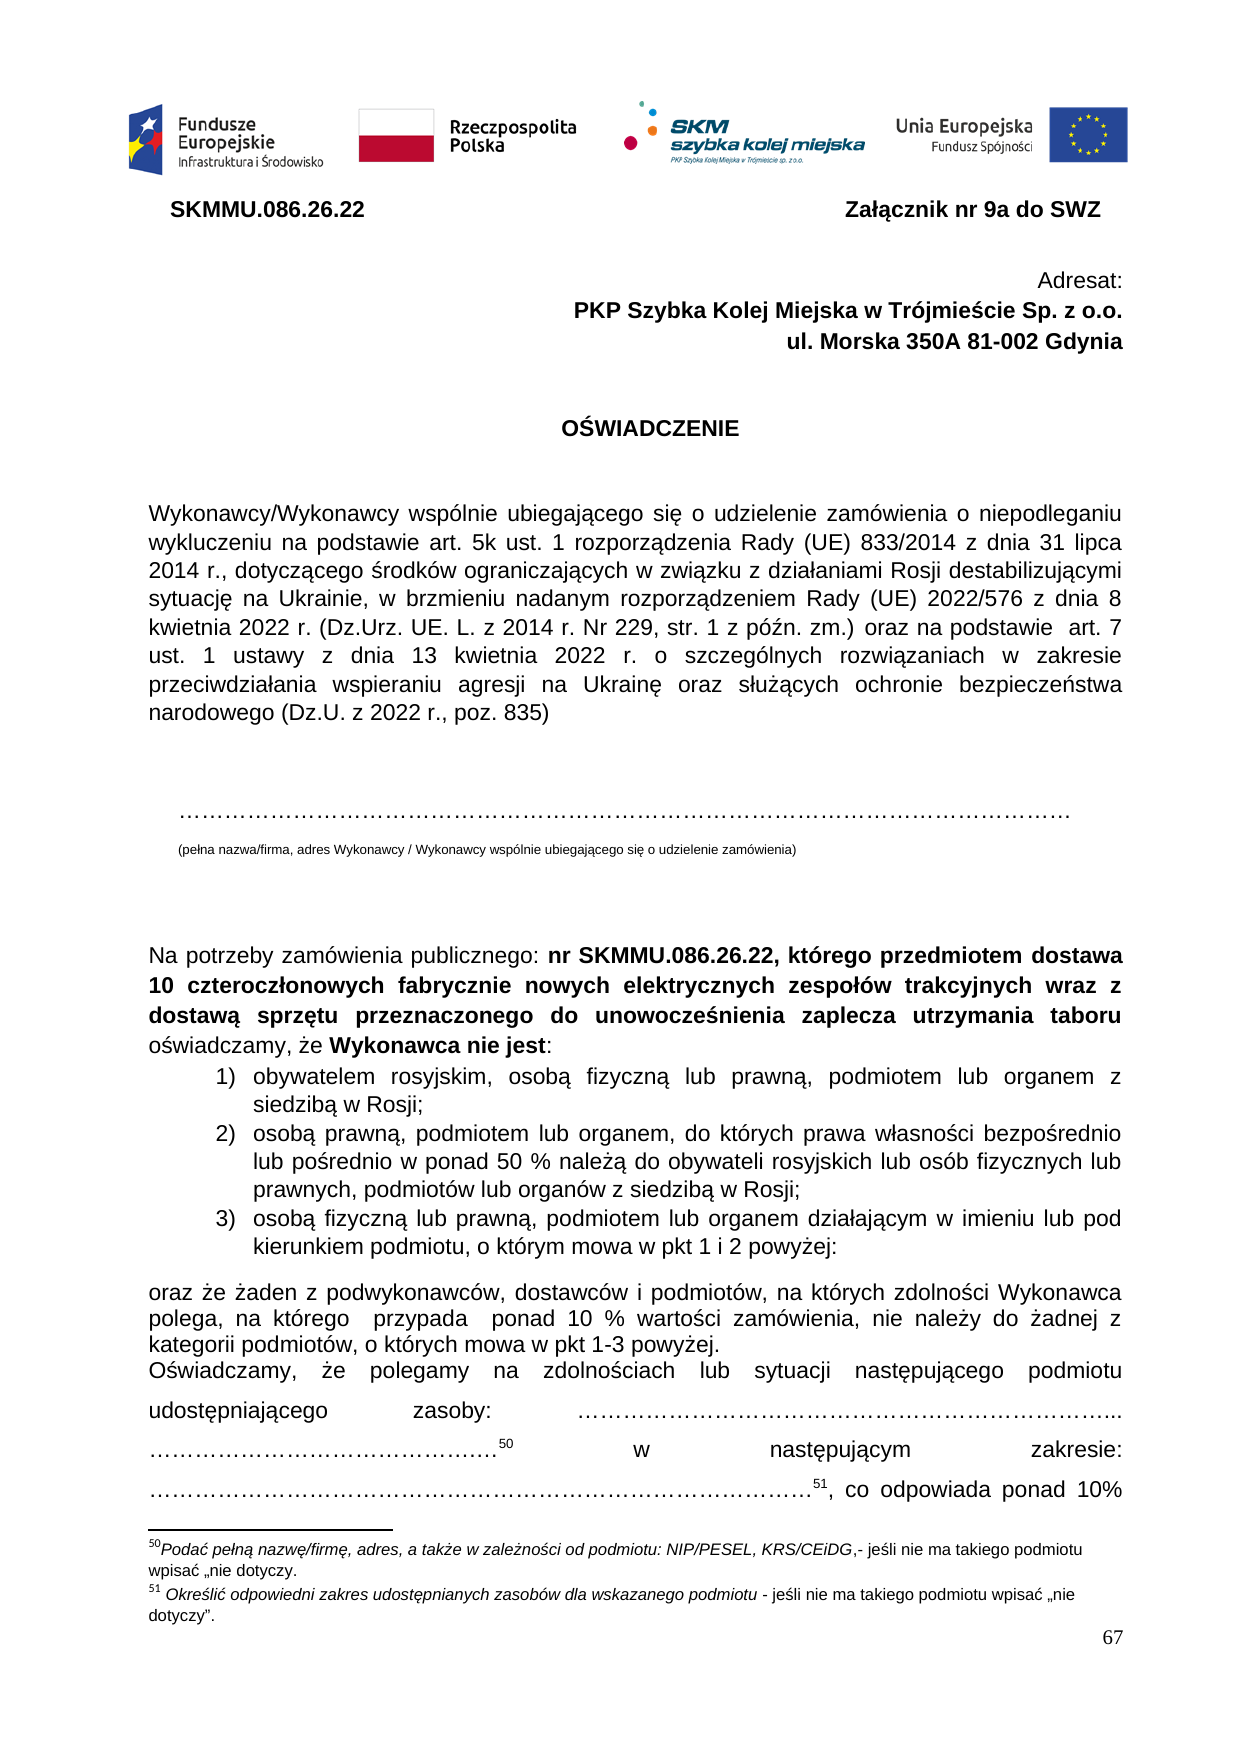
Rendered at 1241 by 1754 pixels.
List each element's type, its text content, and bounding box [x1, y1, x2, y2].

list osobą fizyczną lub prawną, podmiotem lub organem działającym w imieniu lub pod kierunkiem podmiotu, o którym mowa w pkt 1 i 2 powyżej: [215, 1205, 1122, 1260]
list obywatelem rosyjskim, osobą fizyczną lub prawną, podmiotem lub organem z siedzibą w Rosji; [215, 1063, 1122, 1117]
text (pełna nazwa/firma, adres Wykonawcy / Wykonawcy wspólnie ubiegającego się o udzielenie zamówienia) [148, 842, 1122, 868]
list osobą prawną, podmiotem lub organem, do których prawa własności bezpośrednio lub pośrednio w ponad 50 % należą do obywateli rosyjskich lub osób fizycznych lub prawnych, podmiotów lub organów z siedzibą w Rosji; [215, 1119, 1122, 1203]
picture [118, 73, 1144, 196]
list OŚWIADCZENIE [178, 415, 1122, 441]
text oraz że żaden z podwykonawców, dostawców i podmiotów, na których zdolności Wykonawca polega, na którego przypada ponad 10 % wartości zamówienia, nie należy do żadnej z kategorii podmiotów, o których mowa w pkt 1-3 powyżej. [148, 1278, 1122, 1357]
list ……………………………………………………………………………………………………… [178, 797, 1122, 823]
list Wykonawcy/Wykonawcy wspólnie ubiegającego się o udzielenie zamówienia o niepodleganiu wykluczeniu na podstawie art. 5k ust. 1 rozporządzenia Rady (UE) 833/2014 z dnia 31 lipca 2014 r., dotyczącego środków ograniczających w związku z działaniami Rosji destabilizującymi sytuację na Ukrainie, w brzmieniu nadanym rozporządzeniem Rady (UE) 2022/576 z dnia 8 kwietnia 2022 r. (Dz.Urz. UE. L. z 2014 r. Nr 229, str. 1 z późn. zm.) oraz na podstawie art. 7 ust. 1 ustawy z dnia 13 kwietnia 2022 r. o szczególnych rozwiązaniach w zakresie przeciwdziałania wspieraniu agresji na Ukrainę oraz służących ochronie bezpieczeństwa narodowego (Dz.U. z 2022 r., poz. 835) [148, 500, 1122, 725]
text ul. Morska 350A 81-002 Gdynia [148, 328, 1122, 354]
text PKP Szybka Kolej Miejska w Trójmieście Sp. z o.o. [148, 297, 1123, 324]
text SKMMU.086.26.22 Załącznik nr 9a do SWZ [148, 196, 1122, 222]
text Na potrzeby zamówienia publicznego: nr SKMMU.086.26.22, którego przedmiotem dostawa 10 czteroczłonowych fabrycznie nowych elektrycznych zespołów trakcyjnych wraz z dostawą sprzętu przeznaczonego do unowocześnienia zaplecza utrzymania taboru oświadczamy, że Wykonawca nie jest: [148, 942, 1122, 1059]
text Adresat: [148, 267, 1123, 293]
